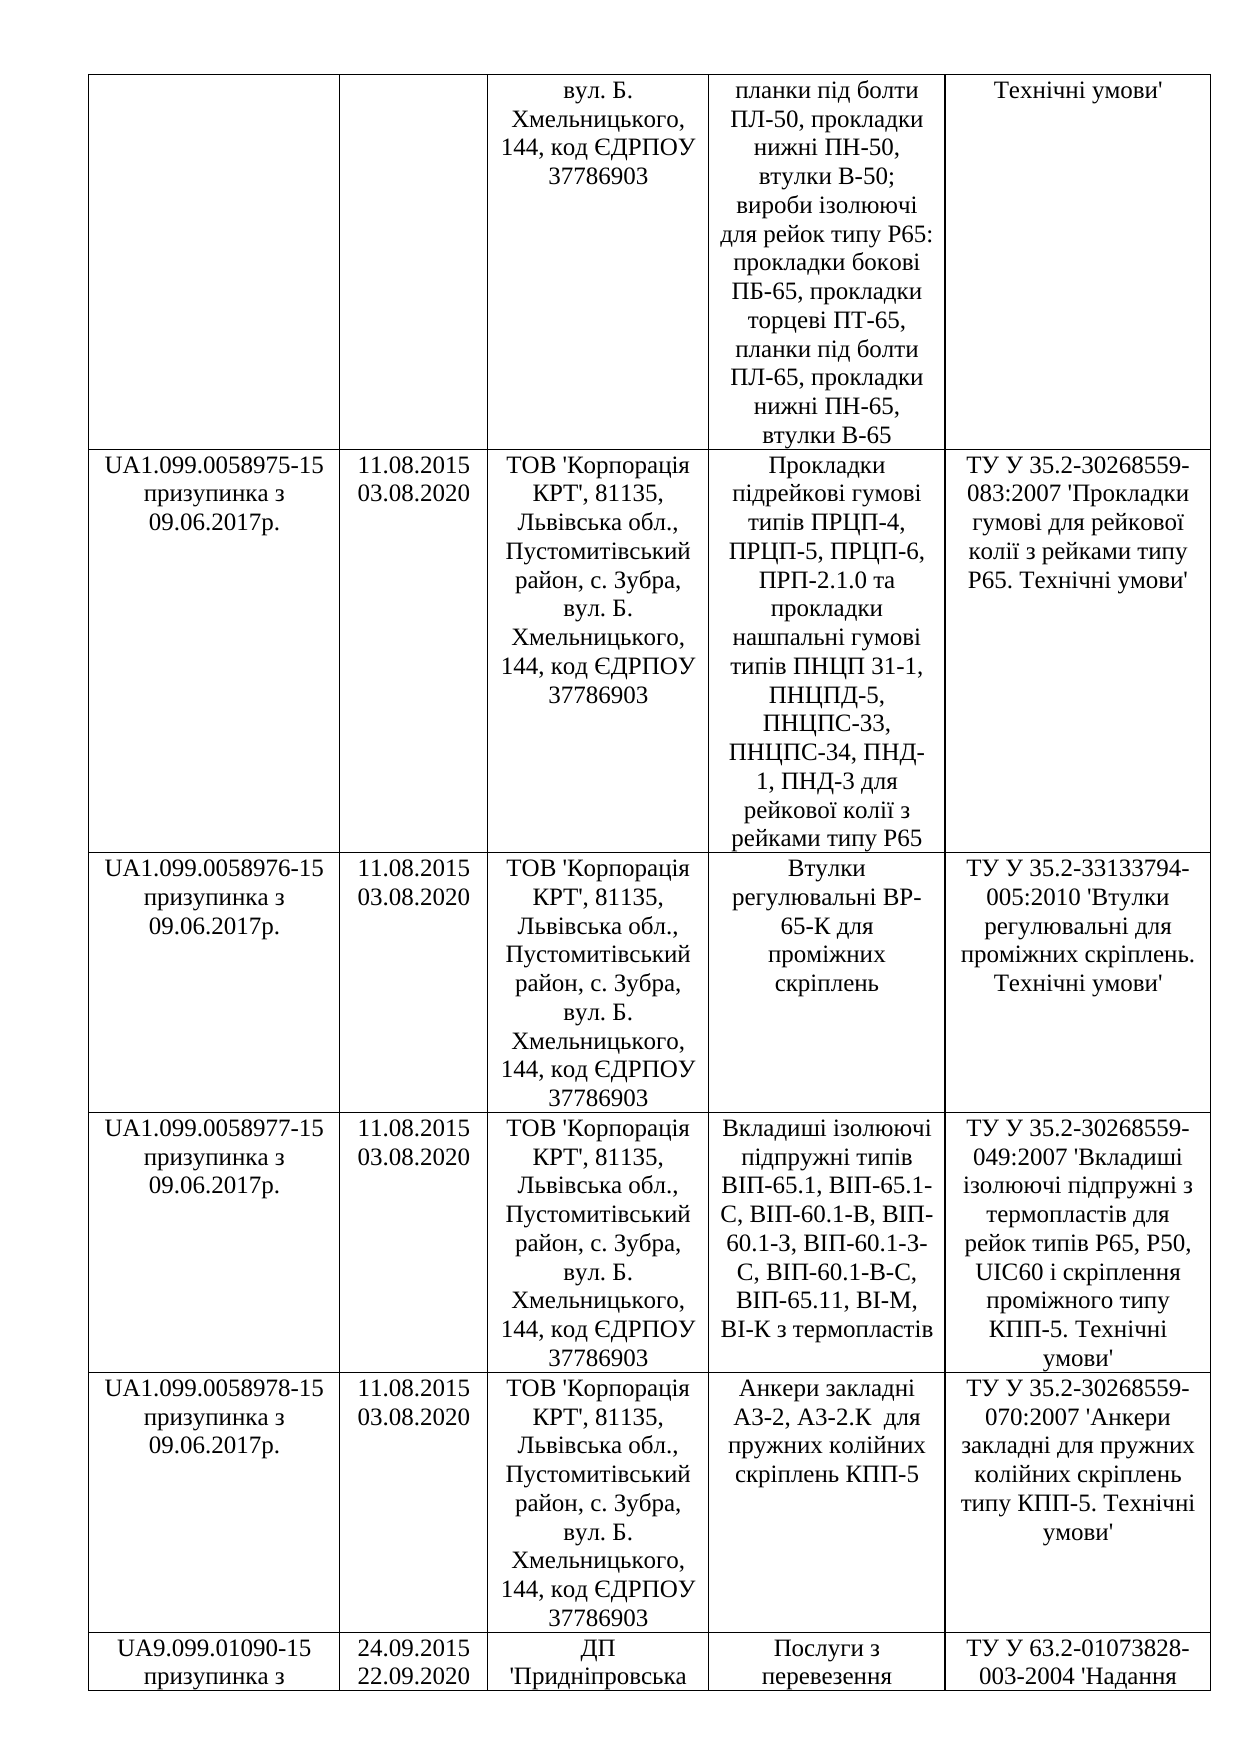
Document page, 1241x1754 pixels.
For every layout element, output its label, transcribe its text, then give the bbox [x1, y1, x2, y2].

table_cell ТУ У 35.2-30268559-083:2007 'Прокладки гумові для рейкової колії з рейками типу Р65. Технічні умови' [946, 450, 1210, 852]
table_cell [340, 1633, 487, 1690]
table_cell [488, 1633, 708, 1690]
table_cell ТОВ 'Корпорація КРТ', 81135, Львівська обл., Пустомитівський район, с. Зубра, вул. Б. Хмельницького, 144, код ЄДРПОУ 37786903 [488, 450, 708, 852]
table_cell 11.08.2015 03.08.2020 [340, 1113, 487, 1372]
table_cell ТОВ 'Корпорація КРТ', 81135, Львівська обл., Пустомитівський район, с. Зубра, вул. Б. Хмельницького, 144, код ЄДРПОУ 37786903 [488, 1113, 708, 1372]
table_cell ТОВ 'Корпорація КРТ', 81135, Львівська обл., Пустомитівський район, с. Зубра, вул. Б. Хмельницького, 144, код ЄДРПОУ 37786903 [488, 1373, 708, 1632]
table_cell UA1.099.0058978-15 призупинка з 09.06.2017р. [89, 1373, 339, 1632]
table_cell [89, 75, 339, 449]
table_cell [709, 1633, 944, 1690]
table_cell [89, 1633, 339, 1690]
table_cell UA1.099.0058975-15 призупинка з 09.06.2017р. [89, 450, 339, 852]
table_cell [946, 75, 1210, 449]
table_cell 11.08.2015 03.08.2020 [340, 1373, 487, 1632]
table_cell ТУ У 35.2-30268559-049:2007 'Вкладиші ізолюючі підпружні з термопластів для рейок типів Р65, Р50, UIC60 і скріплення проміжного типу КПП-5. Технічні умови' [946, 1113, 1210, 1372]
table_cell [709, 75, 944, 449]
table_cell ТУ У 35.2-33133794-005:2010 'Втулки регулювальні для проміжних скріплень. Технічні умови' [946, 853, 1210, 1112]
table_cell UA1.099.0058977-15 призупинка з 09.06.2017р. [89, 1113, 339, 1372]
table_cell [946, 1633, 1210, 1690]
table_cell Втулки регулювальні ВР-65-К для проміжних скріплень [709, 853, 944, 1112]
table_cell Вкладиші ізолюючі підпружні типів ВІП-65.1, ВІП-65.1-С, ВІП-60.1-В, ВІП-60.1-З, ВІП-60.1-З-С, ВІП-60.1-В-С, ВІП-65.11, ВІ-М, ВІ-К з термопластів [709, 1113, 944, 1372]
table_cell UA1.099.0058976-15 призупинка з 09.06.2017р. [89, 853, 339, 1112]
table_cell ТУ У 35.2-30268559-070:2007 'Анкери закладні для пружних колійних скріплень типу КПП-5. Технічні умови' [946, 1373, 1210, 1632]
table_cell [340, 75, 487, 449]
table_cell Прокладки підрейкові гумові типів ПРЦП-4, ПРЦП-5, ПРЦП-6, ПРП-2.1.0 та прокладки нашпальні гумові типів ПНЦП 31-1, ПНЦПД-5, ПНЦПС-33, ПНЦПС-34, ПНД-1, ПНД-3 для рейкової колії з рейками типу Р65 [709, 450, 944, 852]
table_cell 11.08.2015 03.08.2020 [340, 853, 487, 1112]
table_cell Анкери закладні А3-2, А3-2.К для пружних колійних скріплень КПП-5 [709, 1373, 944, 1632]
table_cell ТОВ 'Корпорація КРТ', 81135, Львівська обл., Пустомитівський район, с. Зубра, вул. Б. Хмельницького, 144, код ЄДРПОУ 37786903 [488, 853, 708, 1112]
table_cell 11.08.2015 03.08.2020 [340, 450, 487, 852]
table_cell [488, 75, 708, 449]
